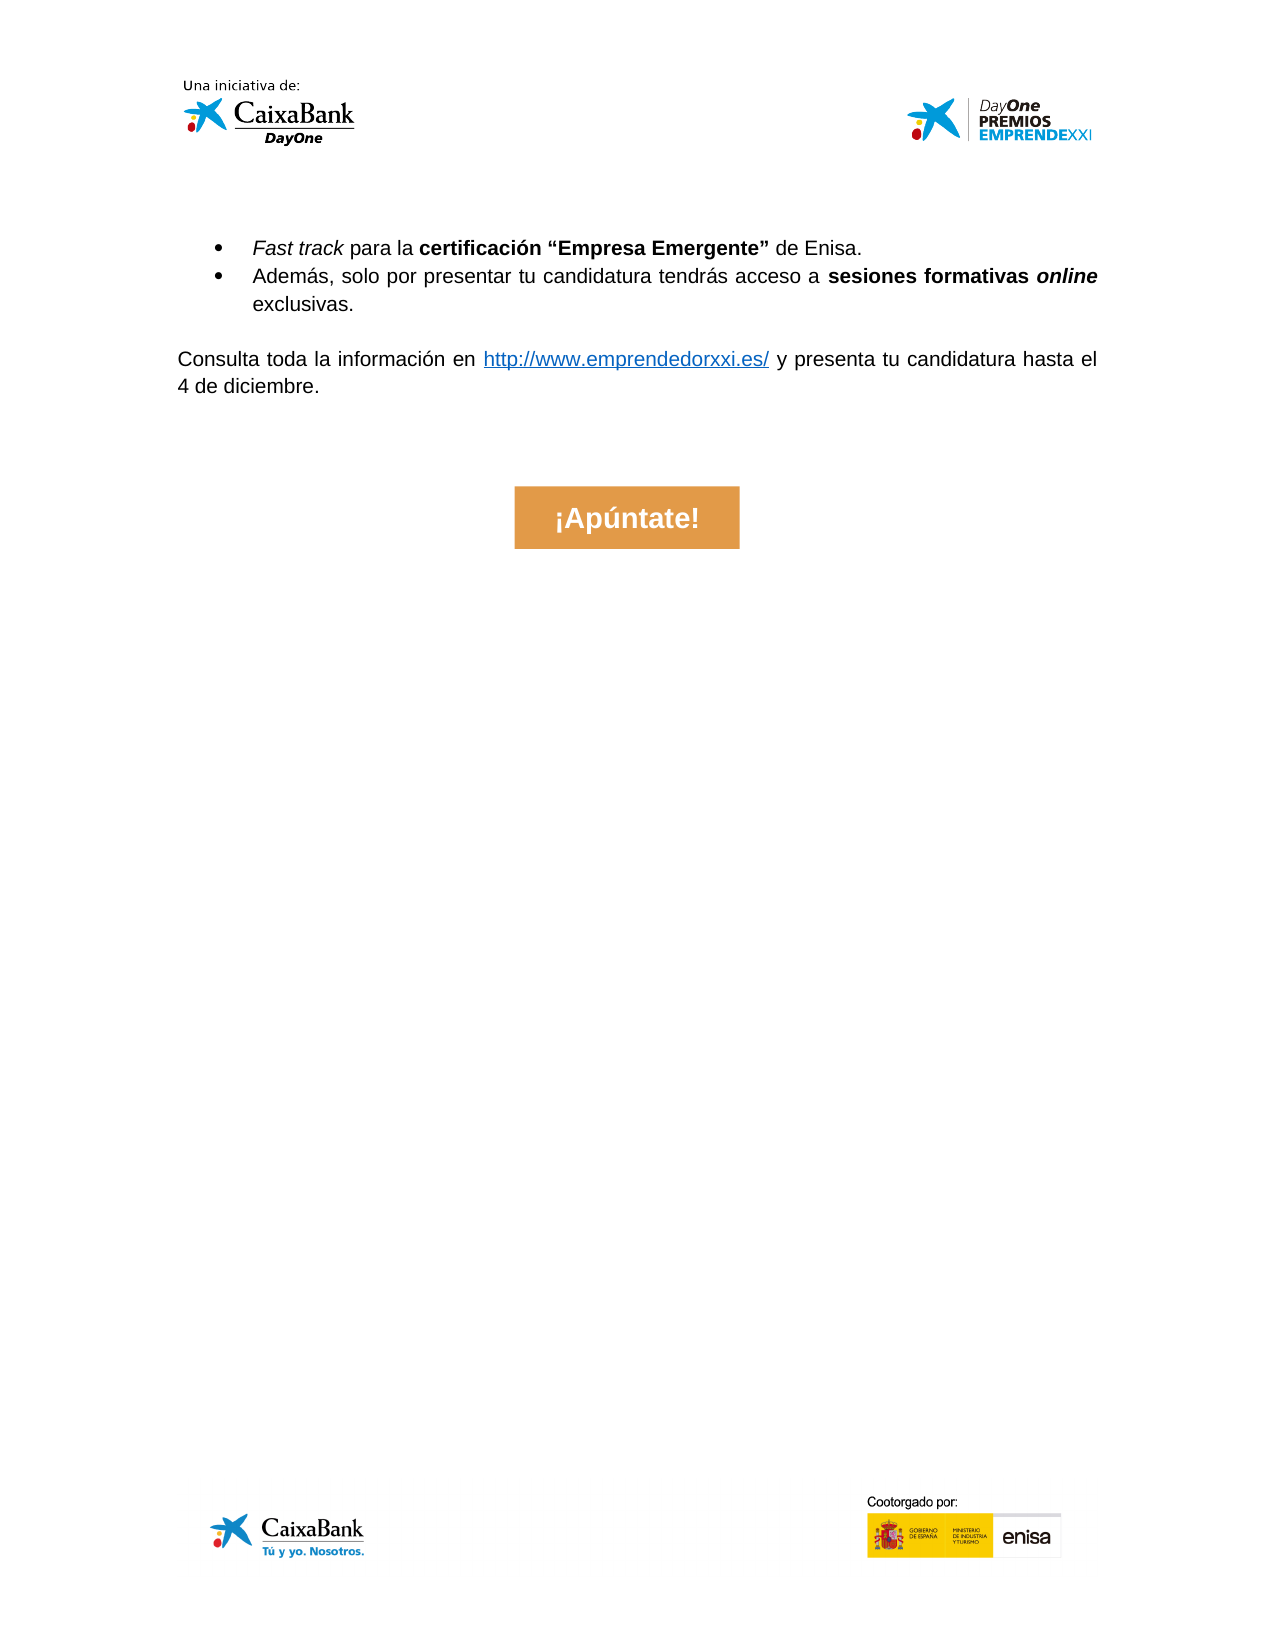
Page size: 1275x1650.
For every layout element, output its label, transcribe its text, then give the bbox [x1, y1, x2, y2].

picture [177, 1478, 1098, 1577]
text Consulta toda la información en http://www.emprendedorxxi.es/ y presenta tu candidatura hasta el 4 de diciembre. [177, 346, 1098, 398]
list Fast track para la certificación “Empresa Emergente” de Enisa. [215, 236, 1098, 260]
picture [177, 73, 1098, 166]
list Además, solo por presentar tu candidatura tendrás acceso a sesiones formativas online exclusivas. [215, 264, 1098, 315]
